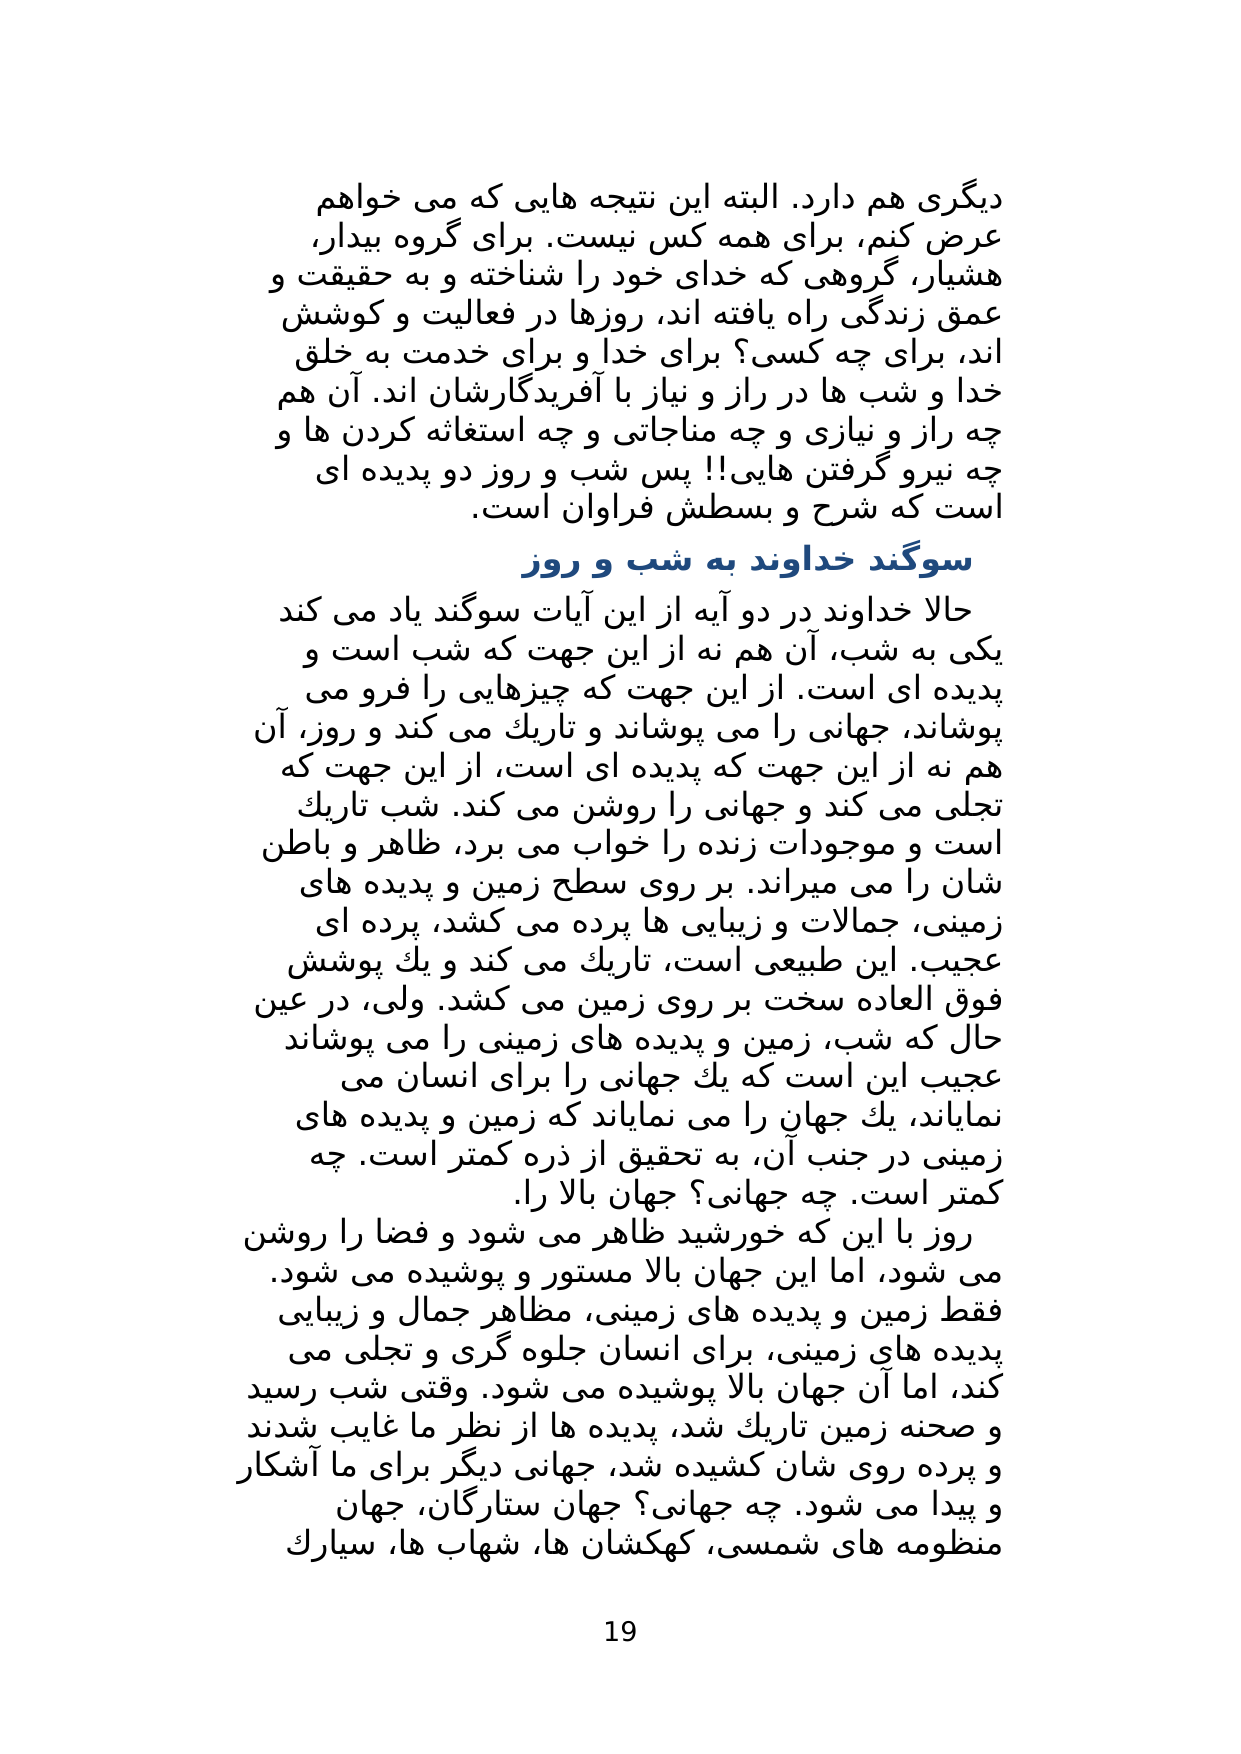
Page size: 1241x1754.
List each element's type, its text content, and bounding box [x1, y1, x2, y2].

text حالا خداوند در دو آيه از اين آيات سوگند ياد مى كند يكى به شب، آن هم نه از اين جهت كه شب است و پديده اى است. از اين جهت كه چيزهايى را فرو مى پوشاند، جهانى را مى پوشاند و تاريك مى كند و روز، آن هم نه از اين جهت كه پديده اى است، از اين جهت كه تجلى مى كند و جهانى را روشن مى كند. شب تاريك است و موجودات زنده را خواب مى برد، ظاهر و باطن شان را مى ميراند. بر روى سطح زمين و پديده هاى زمينى، جمالات و زيبايى ها پرده مى كشد، پرده اى عجيب. اين طبيعى است، تاريك مى كند و يك پوشش فوق العاده سخت بر روى زمين مى كشد. ولى، در عين حال كه شب، زمين و پديده هاى زمينى را مى پوشاند عجيب اين است كه يك جهانى را براى انسان مى نماياند، يك جهان را مى نماياند كه زمين و پديده هاى زمينى در جنب آن، به تحقيق از ذره كمتر است. چه كمتر است. چه جهانى؟ جهان بالا را. [236, 591, 1004, 1212]
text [236, 1212, 1004, 1562]
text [236, 177, 1004, 527]
subtitle سوگند خداوند به شب و روز [236, 539, 1004, 578]
